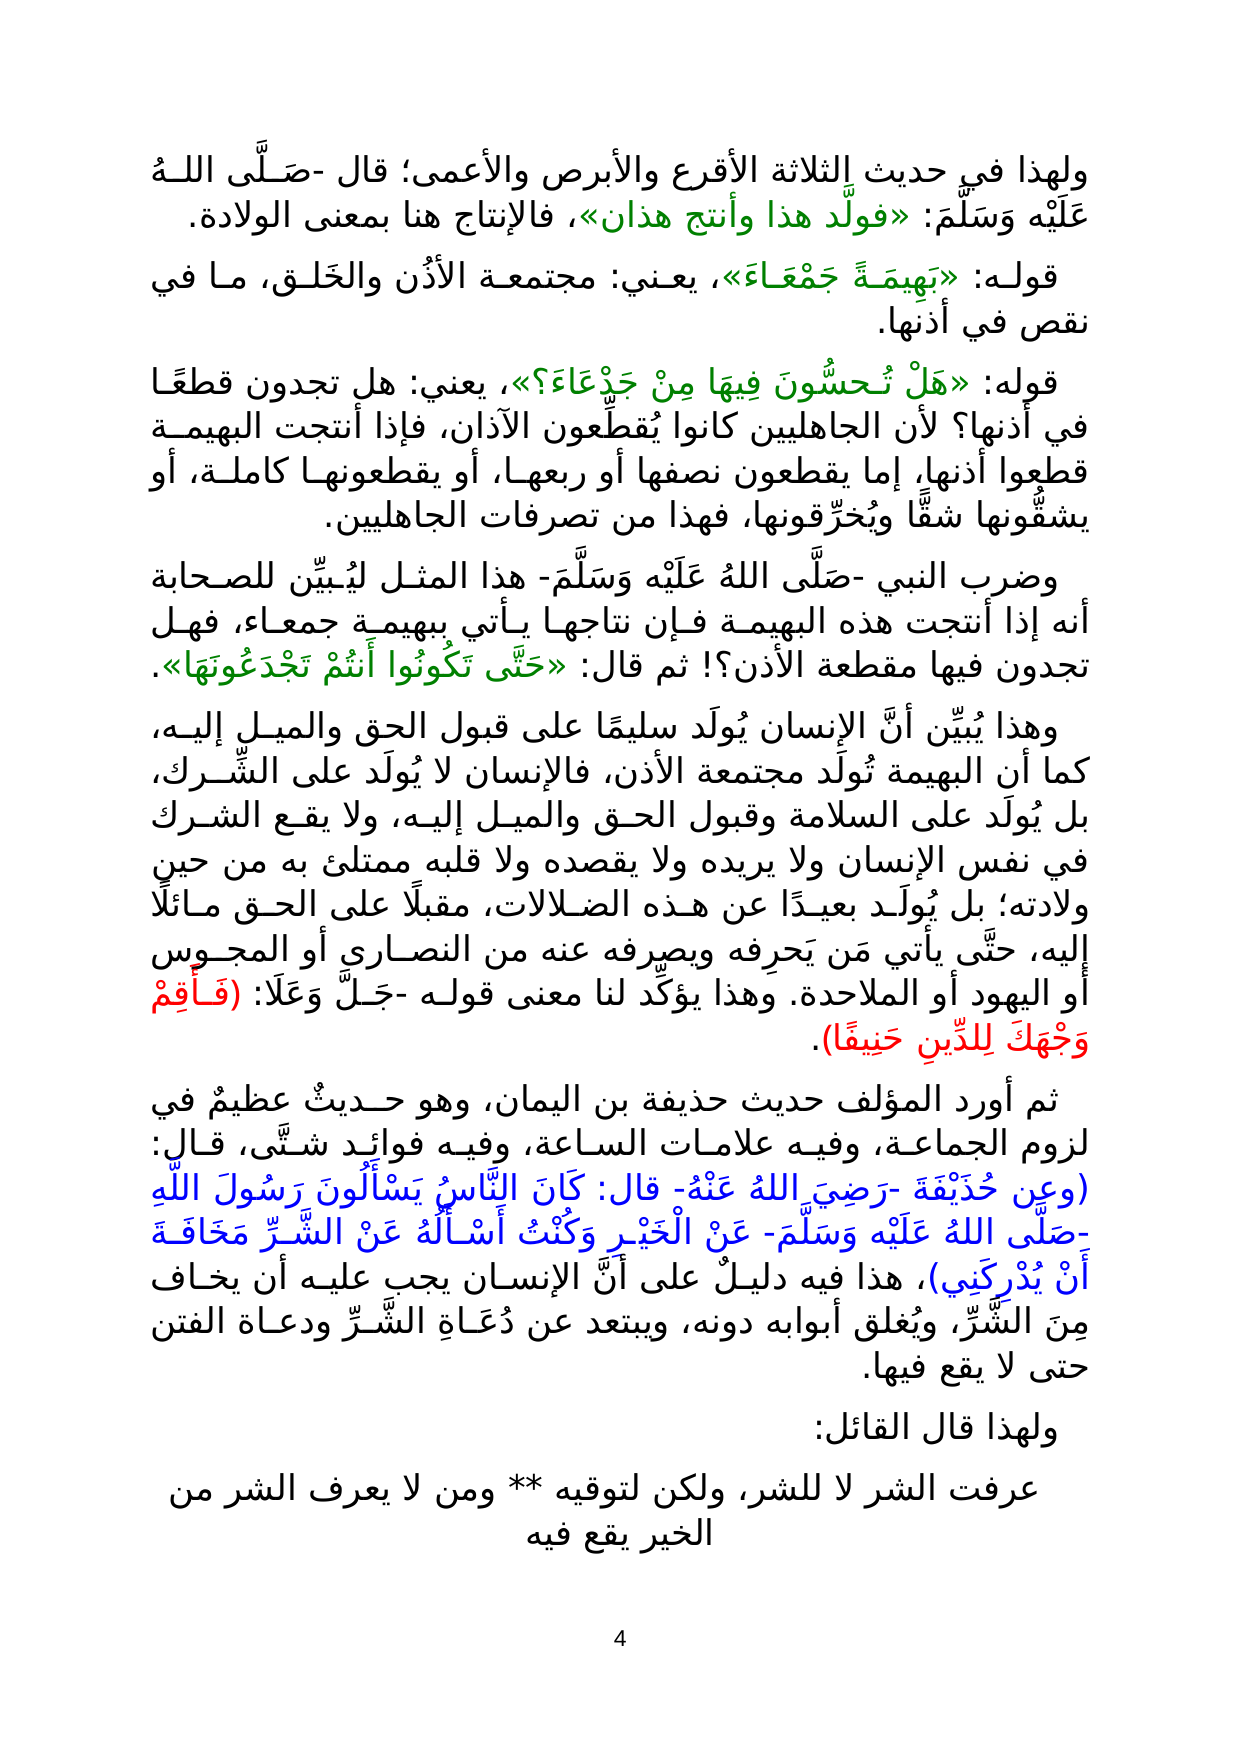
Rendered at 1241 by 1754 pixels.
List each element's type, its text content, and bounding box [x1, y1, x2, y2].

text ولهذا قال القائل: [150, 1406, 1090, 1448]
text ثم أورد المؤلف حديث حذيفة بن اليمان، وهو حديثٌ عظيمٌ في لزوم الجماعة، وفيه علامات الساعة، وفيه فوائد شتَّى، قال: (وعن حُذَيْفَةَ -رَضِيَ اللهُ عَنْهُ- قال: كَانَ النَّاسُ يَسْأَلُونَ رَسُولَ اللَّهِ -صَلَّى اللهُ عَلَيْه وَسَلَّمَ- عَنْ الْخَيْرِ وَكُنْتُ أَسْأَلُهُ عَنْ الشَّرِّ مَخَافَةَ أَنْ يُدْرِكَنِي)، هذا فيه دليلٌ على أنَّ الإنسان يجب عليه أن يخاف مِنَ الشَّرِّ، ويُغلق أبوابه دونه، ويبتعد عن دُعَاةِ الشَّرِّ ودعاة الفتن حتى لا يقع فيها. [150, 1078, 1090, 1387]
text وهذا يُبيِّن أنَّ الإنسان يُولَد سليمًا على قبول الحق والميل إليه، كما أن البهيمة تُولَد مجتمعة الأذن، فالإنسان لا يُولَد على الشِّرك، بل يُولَد على السلامة وقبول الحق والميل إليه، ولا يقع الشرك في نفس الإنسان ولا يريده ولا يقصده ولا قلبه ممتلئ به من حين ولادته؛ بل يُولَد بعيدًا عن هذه الضلالات، مقبلًا على الحق مائلًا إليه، حتَّى يأتي مَن يَحرِفه ويصرفه عنه من النصارى أو المجوس أو اليهود أو الملاحدة. وهذا يؤكِّد لنا معنى قوله -جَلَّ وَعَلَا: ﴿فَأَقِمْ وَجْهَكَ لِلدِّينِ حَنِيفًا﴾. [150, 706, 1090, 1058]
text وضرب النبي -صَلَّى اللهُ عَلَيْه وَسَلَّمَ- هذا المثل ليُبيِّن للصحابة أنه إذا أنتجت هذه البهيمة فإن نتاجها يأتي ببهيمة جمعاء، فهل تجدون فيها مقطعة الأذن؟! ثم قال: «حَتَّى تَكُونُوا أَنتُمْ تَجْدَعُونَهَا». [150, 556, 1090, 686]
text قوله: «هَلْ تُـحسُّونَ فِيهَا مِنْ جَدْعَاءَ؟»، يعني: هل تجدون قطعًا في أذنها؟ لأن الجاهليين كانوا يُقطِّعون الآذان، فإذا أنتجت البهيمة قطعوا أذنها، إما يقطعون نصفها أو ربعها، أو يقطعونها كاملة، أو يشقُّونها شقًّا ويُخرِّقونها، فهذا من تصرفات الجاهليين. [150, 361, 1090, 536]
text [150, 150, 1090, 236]
text قوله: «بَهِيمَةً جَمْعَاءَ»، يعني: مجتمعة الأذُن والخَلق، ما في نقص في أذنها. [150, 256, 1090, 341]
text عرفت الشر لا للشر، ولكن لتوقيه ** ومن لا يعرف الشر من الخير يقع فيه [150, 1468, 1090, 1553]
